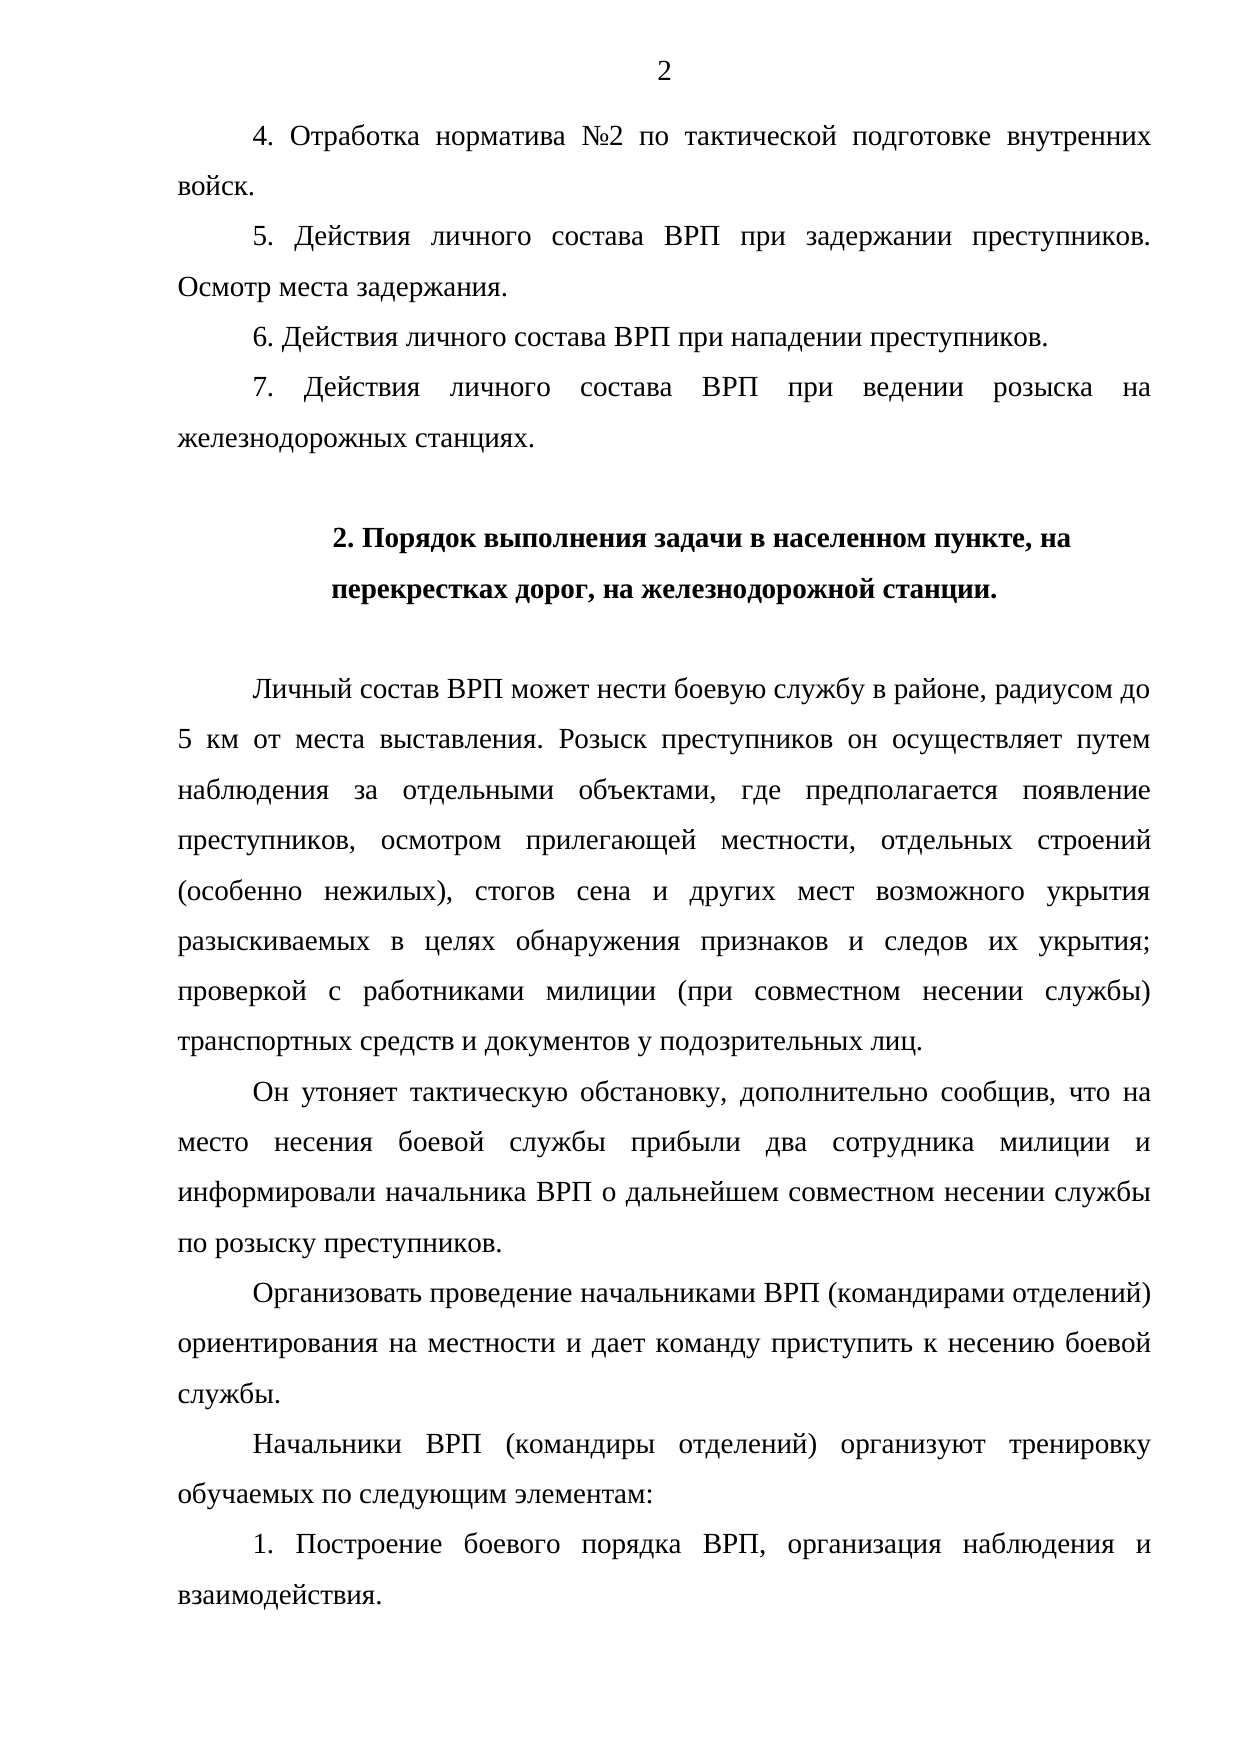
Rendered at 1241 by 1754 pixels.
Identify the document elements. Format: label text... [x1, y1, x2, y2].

text Начальники ВРП (командиры отделений) организуют тренировку обучаемых по следующим элементам: [177, 1426, 1152, 1510]
text Он утоняет тактическую обстановку, дополнительно сообщив, что на место несения боевой службы прибыли два сотрудника милиции и информировали начальника ВРП о дальнейшем совместном несении службы по розыску преступников. [177, 1074, 1152, 1258]
text 5. Действия личного состава ВРП при задержании преступников. Осмотр места задержания. [177, 219, 1152, 303]
text 7. Действия личного состава ВРП при ведении розыска на железнодорожных станциях. [177, 370, 1152, 453]
text Организовать проведение начальниками ВРП (командирами отделений) ориентирования на местности и дает команду приступить к несению боевой службы. [177, 1275, 1152, 1409]
text 1. Построение боевого порядка ВРП, организация наблюдения и взаимодействия. [177, 1527, 1152, 1611]
text 6. Действия личного состава ВРП при нападении преступников. [177, 319, 1152, 353]
text Личный состав ВРП может нести боевую службу в районе, радиусом до 5 км от места выставления. Розыск преступников он осуществляет путем наблюдения за отдельными объектами, где предполагается появление преступников, осмотром прилегающей местности, отдельных строений (особенно нежилых), стогов сена и других мест возможного укрытия разыскиваемых в целях обнаружения признаков и следов их укрытия; проверкой с работниками милиции (при совместном несении службы) транспортных средств и документов у подозрительных лиц. [177, 672, 1152, 1057]
text 4. Отработка норматива №2 по тактической подготовке внутренних войск. [177, 118, 1152, 202]
text 2. Порядок выполнения задачи в населенном пункте, на перекрестках дорог, на железнодорожной станции. [177, 521, 1152, 604]
